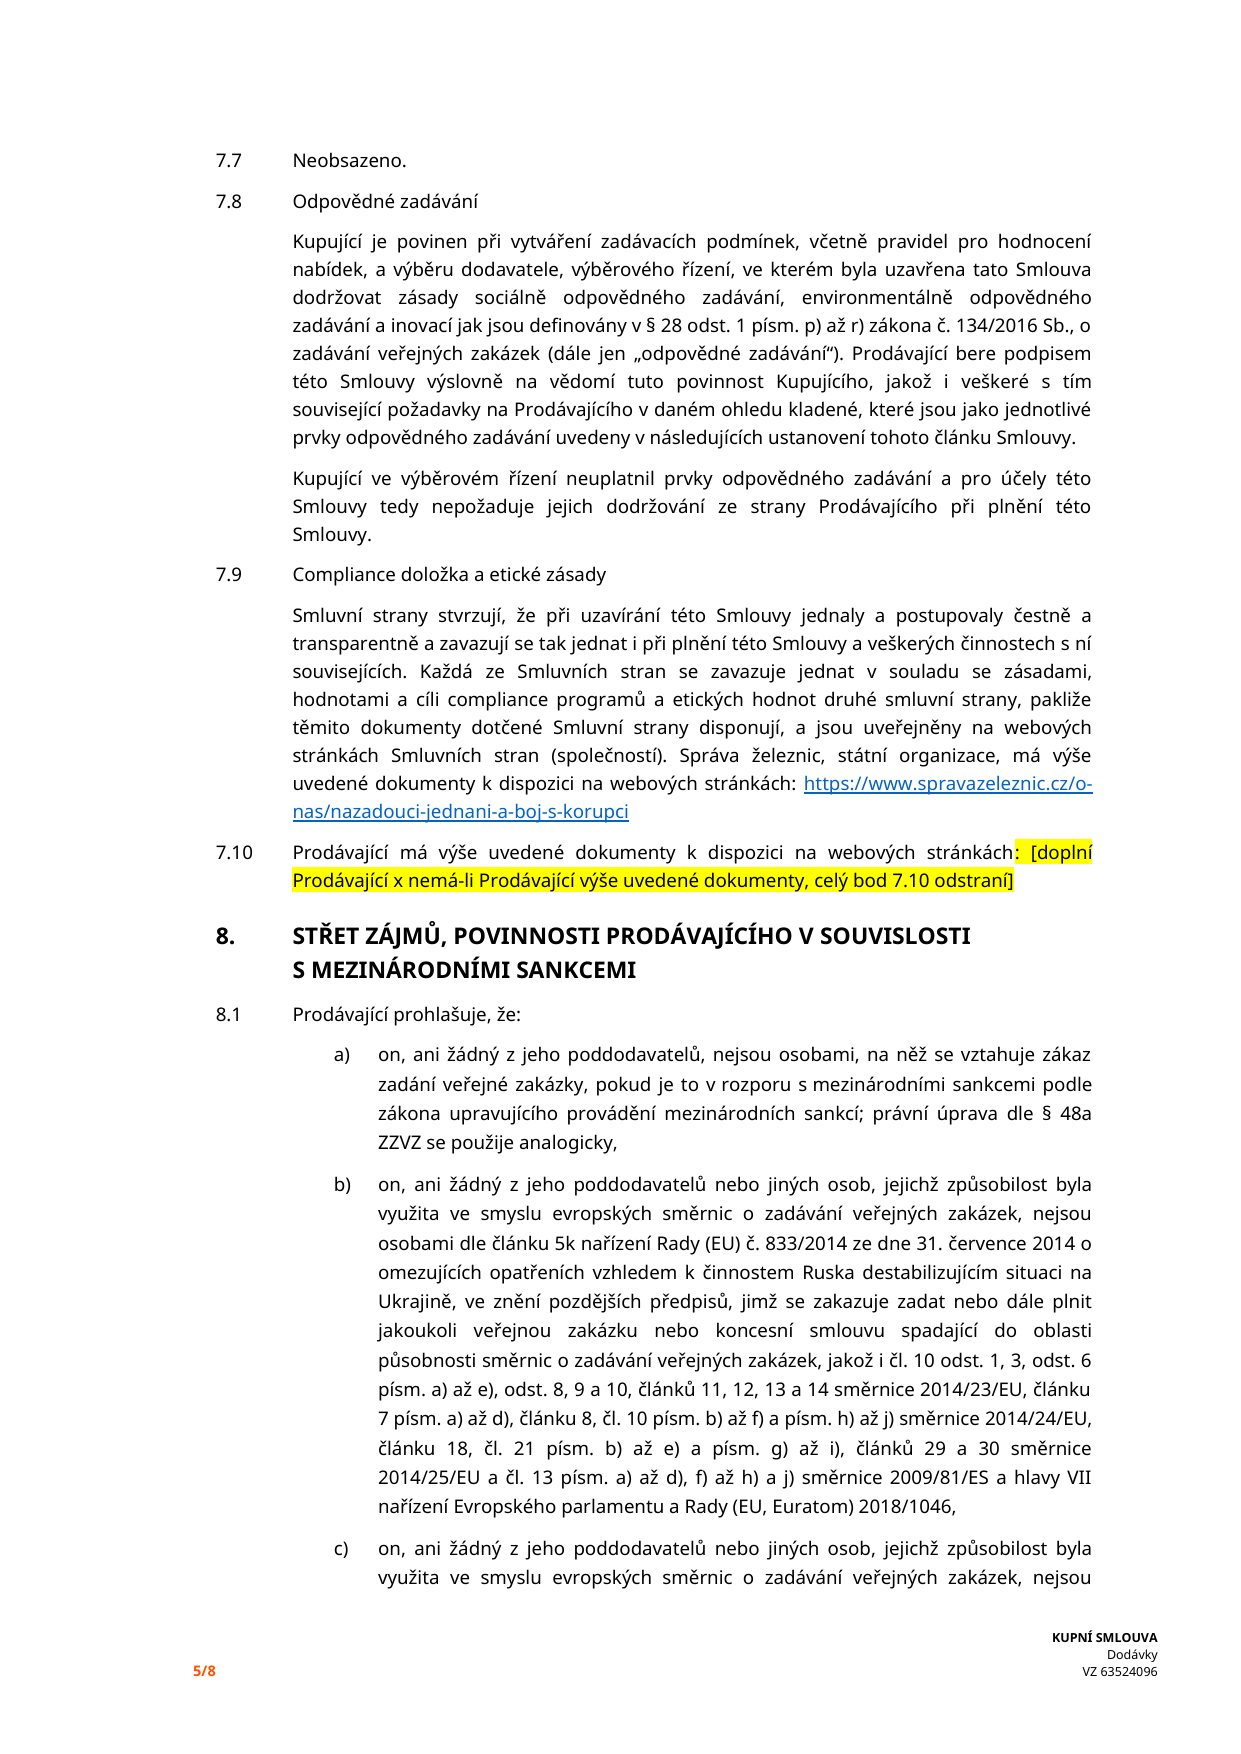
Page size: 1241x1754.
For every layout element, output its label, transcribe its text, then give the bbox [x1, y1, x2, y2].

list Smluvní strany stvrzují, že při uzavírání této Smlouvy jednaly a postupovaly čestně a transparentně a zavazují se tak jednat i při plnění této Smlouvy a veškerých činnostech s ní souvisejících. Každá ze Smluvních stran se zavazuje jednat v souladu se zásadami, hodnotami a cíli compliance programů a etických hodnot druhé smluvní strany, pakliže těmito dokumenty dotčené Smluvní strany disponují, a jsou uveřejněny na webových stránkách Smluvních stran (společností). Správa železnic, státní organizace, má výše uvedené dokumenty k dispozici na webových stránkách: https://www.spravazeleznic.cz/o-nas/nazadouci-jednani-a-boj-s-korupci [292, 602, 1093, 824]
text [334, 1535, 1093, 1590]
list Kupující ve výběrovém řízení neuplatnil prvky odpovědného zadávání a pro účely této Smlouvy tedy nepožaduje jejich dodržování ze strany Prodávajícího při plnění této Smlouvy. [292, 465, 1093, 547]
text Odpovědné zadávání [216, 188, 1093, 213]
text on, ani žádný z jeho poddodavatelů, nejsou osobami, na něž se vztahuje zákaz zadání veřejné zakázky, pokud je to v rozporu s mezinárodními sankcemi podle zákona upravujícího provádění mezinárodních sankcí; právní úprava dle § 48a ZZVZ se použije analogicky, [334, 1042, 1093, 1155]
text Neobsazeno. [216, 147, 1093, 173]
text on, ani žádný z jeho poddodavatelů nebo jiných osob, jejichž způsobilost byla využita ve smyslu evropských směrnic o zadávání veřejných zakázek, nejsou osobami dle článku 5k nařízení Rady (EU) č. 833/2014 ze dne 31. července 2014 o omezujících opatřeních vzhledem k činnostem Ruska destabilizujícím situaci na Ukrajině, ve znění pozdějších předpisů, jimž se zakazuje zadat nebo dále plnit jakoukoli veřejnou zakázku nebo koncesní smlouvu spadající do oblasti působnosti směrnic o zadávání veřejných zakázek, jakož i čl. 10 odst. 1, 3, odst. 6 písm. a) až e), odst. 8, 9 a 10, článků 11, 12, 13 a 14 směrnice 2014/23/EU, článku 7 písm. a) až d), článku 8, čl. 10 písm. b) až f) a písm. h) až j) směrnice 2014/24/EU, článku 18, čl. 21 písm. b) až e) a písm. g) až i), článků 29 a 30 směrnice 2014/25/EU a čl. 13 písm. a) až d), f) až h) a j) směrnice 2009/81/ES a hlavy VII nařízení Evropského parlamentu a Rady (EU, Euratom) 2018/1046, [334, 1171, 1093, 1519]
text Prodávající má výše uvedené dokumenty k dispozici na webových stránkách: [doplní Prodávající x nemá-li Prodávající výše uvedené dokumenty, celý bod 7.10 odstraní] [216, 839, 1093, 892]
list Kupující je povinen při vytváření zadávacích podmínek, včetně pravidel pro hodnocení nabídek, a výběru dodavatele, výběrového řízení, ve kterém byla uzavřena tato Smlouva dodržovat zásady sociálně odpovědného zadávání, environmentálně odpovědného zadávání a inovací jak jsou definovány v § 28 odst. 1 písm. p) až r) zákona č. 134/2016 Sb., o zadávání veřejných zakázek (dále jen „odpovědné zadávání“). Prodávající bere podpisem této Smlouvy výslovně na vědomí tuto povinnost Kupujícího, jakož i veškeré s tím související požadavky na Prodávajícího v daném ohledu kladené, které jsou jako jednotlivé prvky odpovědného zadávání uvedeny v následujících ustanovení tohoto článku Smlouvy. [292, 228, 1093, 450]
text Compliance doložka a etické zásady [216, 562, 1093, 587]
text STŘET ZÁJMŮ, POVINNOSTI prodávajícího V SOUVISLOSTI S MEZINÁRODNÍMI SANKCEMI [216, 920, 1093, 986]
list Prodávající prohlašuje, že: [216, 1001, 1093, 1027]
